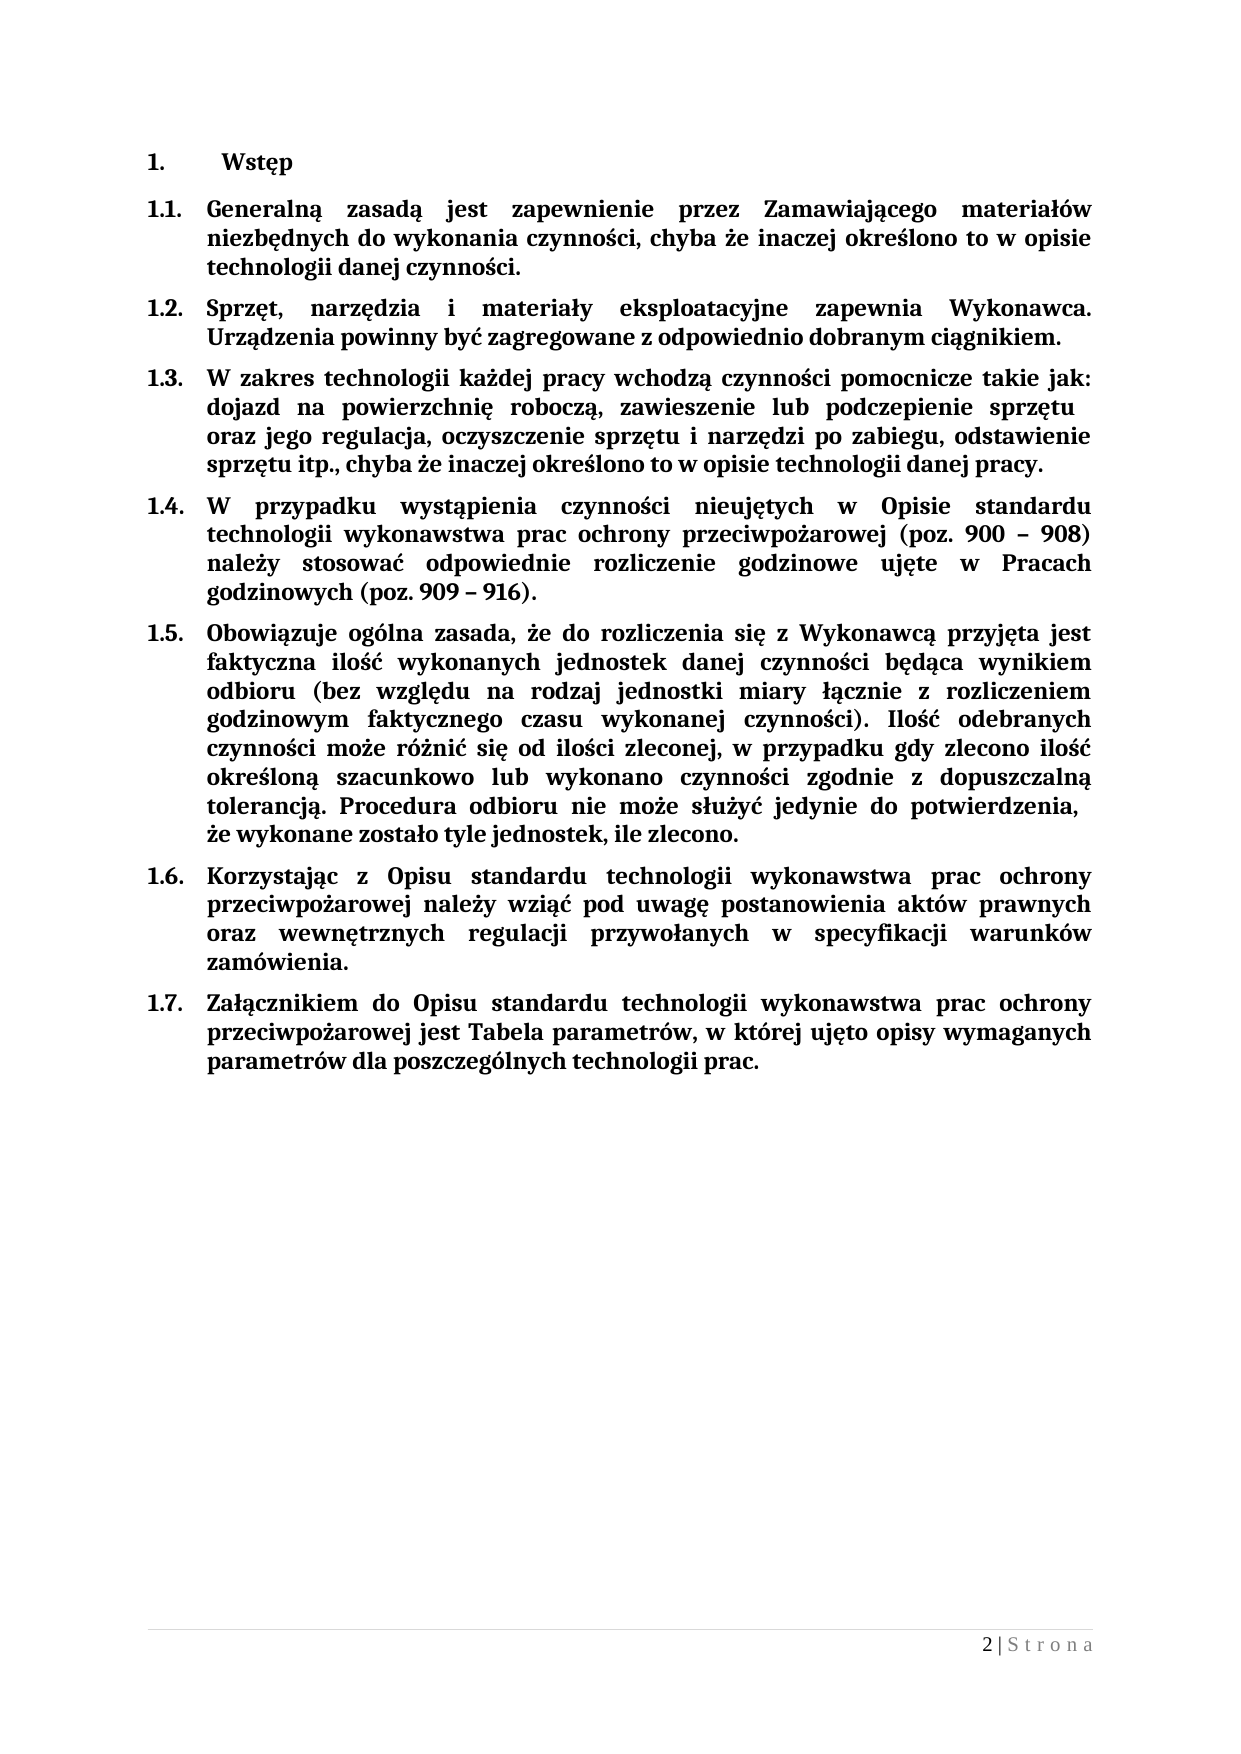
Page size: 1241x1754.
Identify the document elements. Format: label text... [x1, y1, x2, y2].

text 1.3. W zakres technologii każdej pracy wchodzą czynności pomocnicze takie jak: dojazd na powierzchnię roboczą, zawieszenie lub podczepienie sprzętu oraz jego regulacja, oczyszczenie sprzętu i narzędzi po zabiegu, odstawienie sprzętu itp., chyba że inaczej określono to w opisie technologii danej pracy. [148, 364, 1093, 479]
text 1.1. Generalną zasadą jest zapewnienie przez Zamawiającego materiałów niezbędnych do wykonania czynności, chyba że inaczej określono to w opisie technologii danej czynności. [148, 195, 1093, 282]
text 1.4. W przypadku wystąpienia czynności nieujętych w Opisie standardu technologii wykonawstwa prac ochrony przeciwpożarowej (poz. 900 – 908) należy stosować odpowiednie rozliczenie godzinowe ujęte w Pracach godzinowych (poz. 909 – 916). [148, 492, 1093, 607]
text 1.6. Korzystając z Opisu standardu technologii wykonawstwa prac ochrony przeciwpożarowej należy wziąć pod uwagę postanowienia aktów prawnych oraz wewnętrznych regulacji przywołanych w specyfikacji warunków zamówienia. [148, 862, 1093, 977]
text 1. Wstęp [148, 148, 1093, 176]
text 1.5. Obowiązuje ogólna zasada, że do rozliczenia się z Wykonawcą przyjęta jest faktyczna ilość wykonanych jednostek danej czynności będąca wynikiem odbioru (bez względu na rodzaj jednostki miary łącznie z rozliczeniem godzinowym faktycznego czasu wykonanej czynności). Ilość odebranych czynności może różnić się od ilości zleconej, w przypadku gdy zlecono ilość określoną szacunkowo lub wykonano czynności zgodnie z dopuszczalną tolerancją. Procedura odbioru nie może służyć jedynie do potwierdzenia, że wykonane zostało tyle jednostek, ile zlecono. [148, 619, 1093, 849]
text 1.2. Sprzęt, narzędzia i materiały eksploatacyjne zapewnia Wykonawca. Urządzenia powinny być zagregowane z odpowiednio dobranym ciągnikiem. [148, 294, 1093, 352]
text 1.7. Załącznikiem do Opisu standardu technologii wykonawstwa prac ochrony przeciwpożarowej jest Tabela parametrów, w której ujęto opisy wymaganych parametrów dla poszczególnych technologii prac. [148, 989, 1093, 1075]
